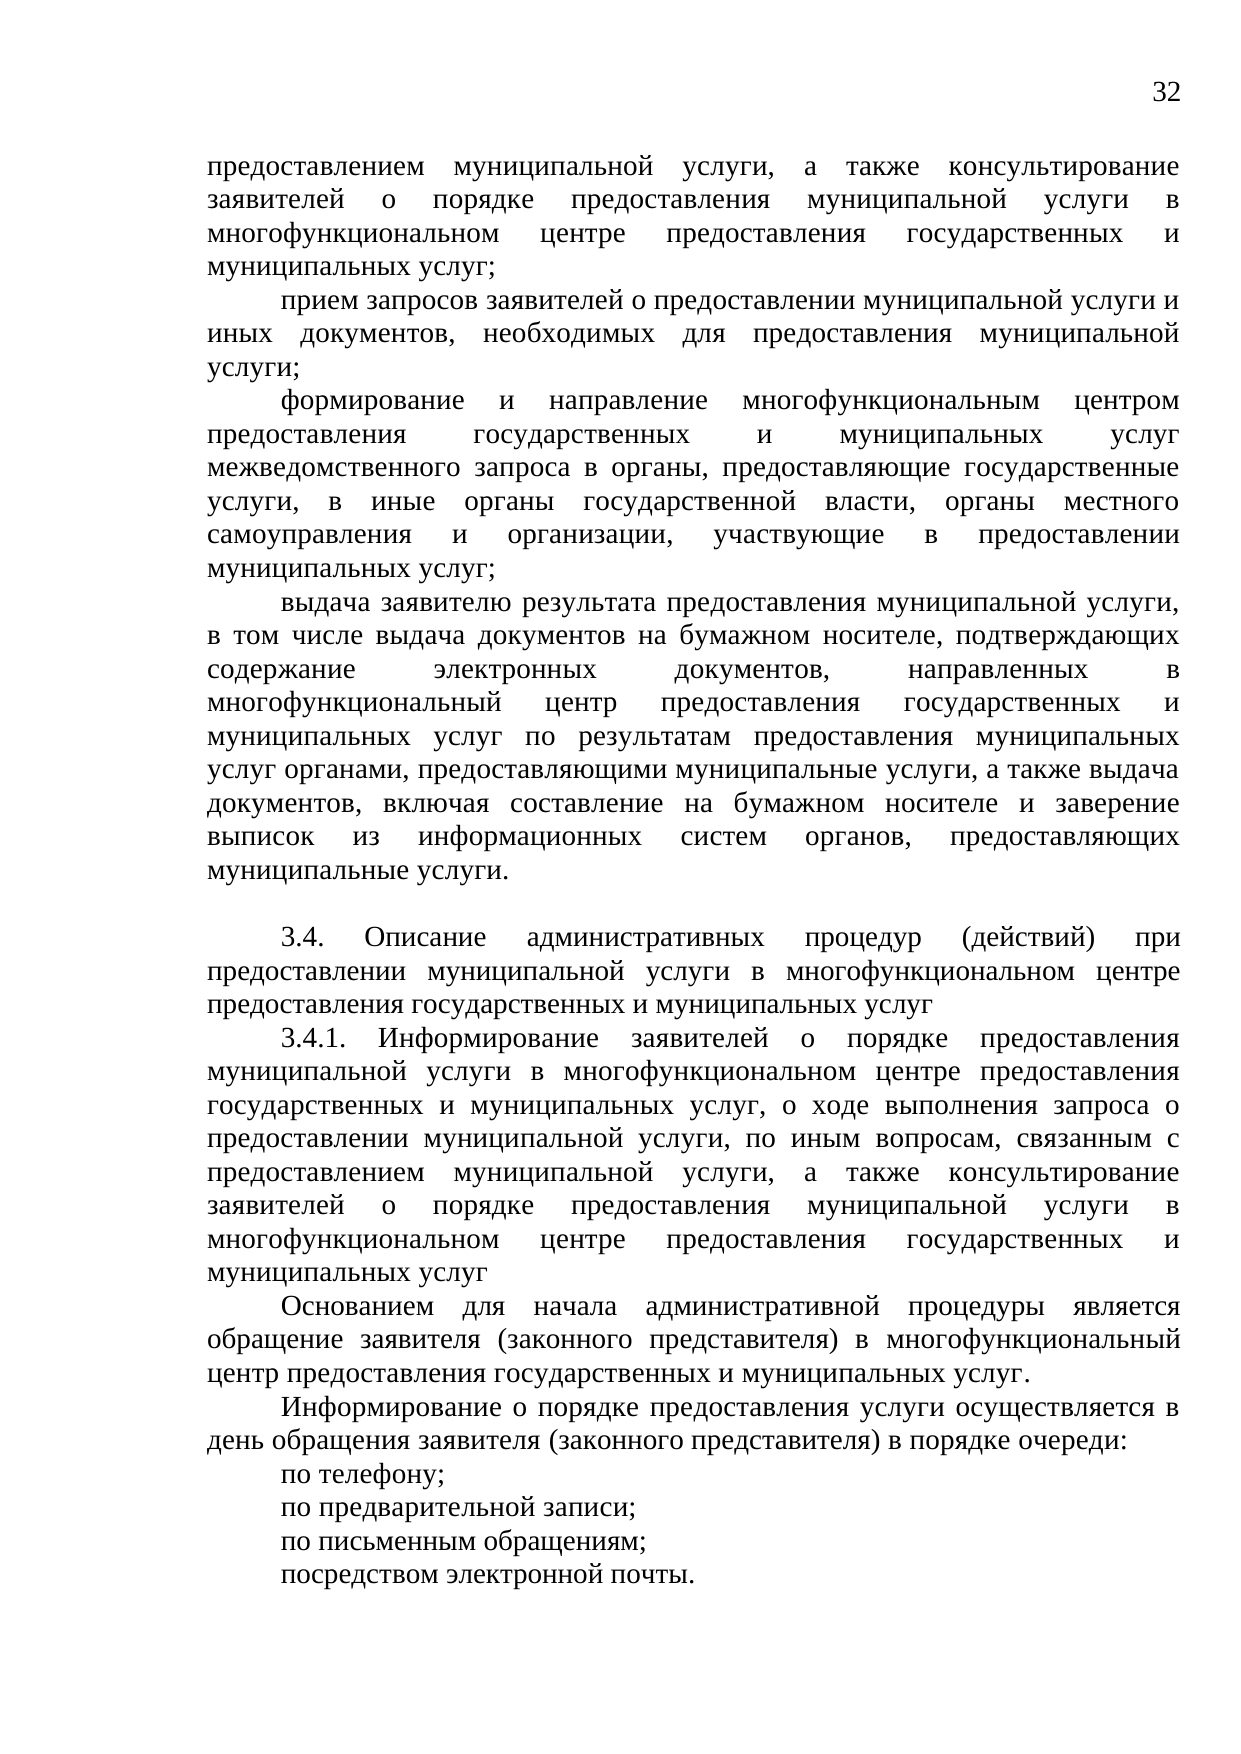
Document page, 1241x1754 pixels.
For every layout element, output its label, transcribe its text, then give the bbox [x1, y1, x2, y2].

text Основанием для начала административной процедуры является обращение заявителя (законного представителя) в многофункциональный центр предоставления государственных и муниципальных услуг. [207, 1288, 1181, 1389]
text прием запросов заявителей о предоставлении муниципальной услуги и иных документов, необходимых для предоставления муниципальной услуги; [207, 282, 1181, 382]
text 3.4. Описание административных процедур (действий) при предоставлении муниципальной услуги в многофункциональном центре предоставления государственных и муниципальных услуг [207, 919, 1181, 1020]
text Информирование о порядке предоставления услуги осуществляется в день обращения заявителя (законного представителя) в порядке очереди: [207, 1389, 1181, 1456]
text выдача заявителю результата предоставления муниципальной услуги, в том числе выдача документов на бумажном носителе, подтверждающих содержание электронных документов, направленных в многофункциональный центр предоставления государственных и муниципальных услуг по результатам предоставления муниципальных услуг органами, предоставляющими муниципальные услуги, а также выдача документов, включая составление на бумажном носителе и заверение выписок из информационных систем органов, предоставляющих муниципальные услуги. [207, 584, 1181, 886]
text по предварительной записи; [207, 1489, 1181, 1523]
text по телефону; [207, 1456, 1181, 1489]
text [207, 148, 1181, 282]
text по письменным обращениям; [207, 1523, 1181, 1556]
text посредством электронной почты. [207, 1556, 1181, 1590]
text формирование и направление многофункциональным центром предоставления государственных и муниципальных услуг межведомственного запроса в органы, предоставляющие государственные услуги, в иные органы государственной власти, органы местного самоуправления и организации, участвующие в предоставлении муниципальных услуг; [207, 382, 1181, 584]
text 3.4.1. Информирование заявителей о порядке предоставления муниципальной услуги в многофункциональном центре предоставления государственных и муниципальных услуг, о ходе выполнения запроса о предоставлении муниципальной услуги, по иным вопросам, связанным с предоставлением муниципальной услуги, а также консультирование заявителей о порядке предоставления муниципальной услуги в многофункциональном центре предоставления государственных и муниципальных услуг [207, 1020, 1181, 1288]
